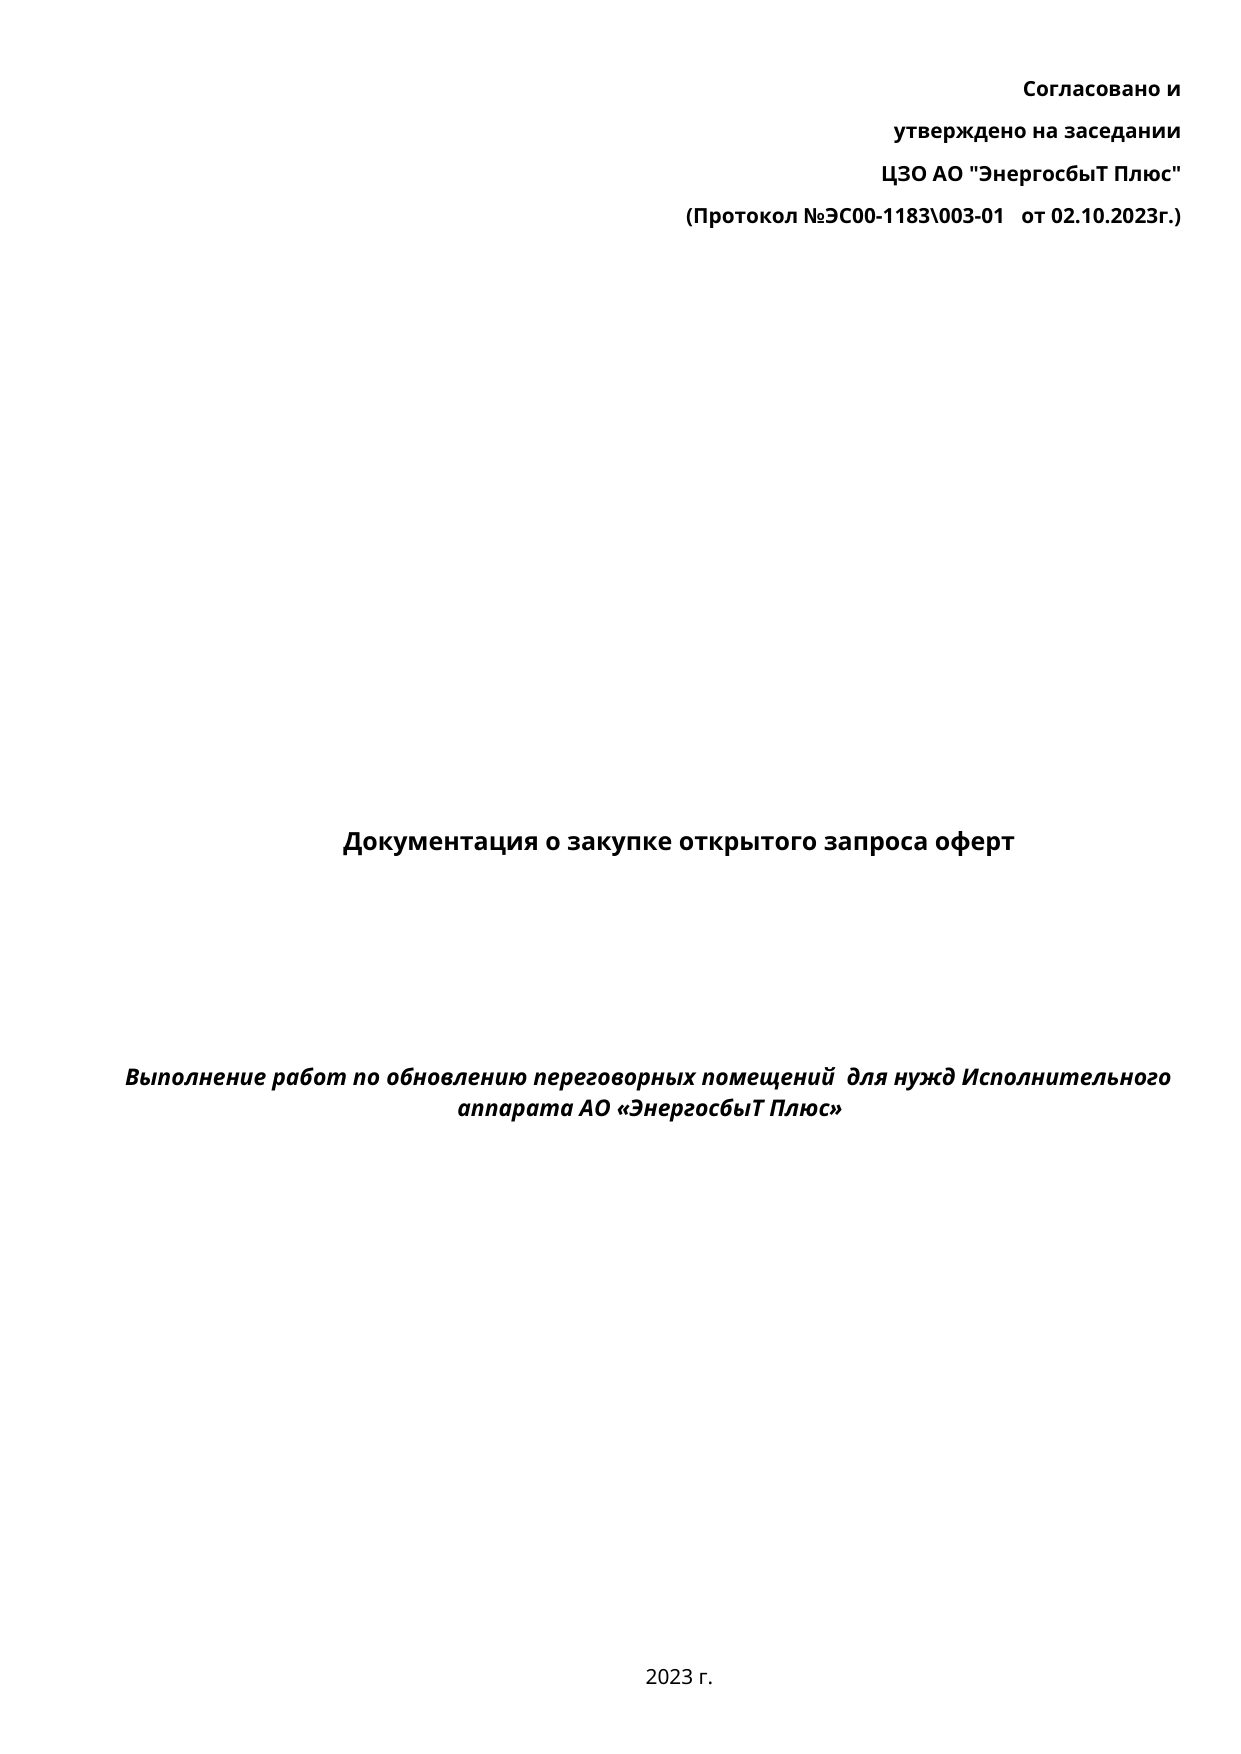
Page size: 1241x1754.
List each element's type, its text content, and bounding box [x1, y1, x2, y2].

text 2023 г. [118, 1662, 1181, 1691]
text Выполнение работ по обновлению переговорных помещений для нужд Исполнительного аппарата АО «ЭнергосбыТ Плюс» [118, 1061, 1181, 1123]
text утверждено на заседании [474, 116, 1181, 145]
text ЦЗО АО "ЭнергосбыТ Плюс" [474, 159, 1181, 187]
text Согласовано и [474, 74, 1181, 102]
text Документация о закупке открытого запроса оферт [118, 823, 1181, 857]
text (Протокол №ЭС00-1183\003-01 от 02.10.2023г.) [474, 202, 1181, 230]
